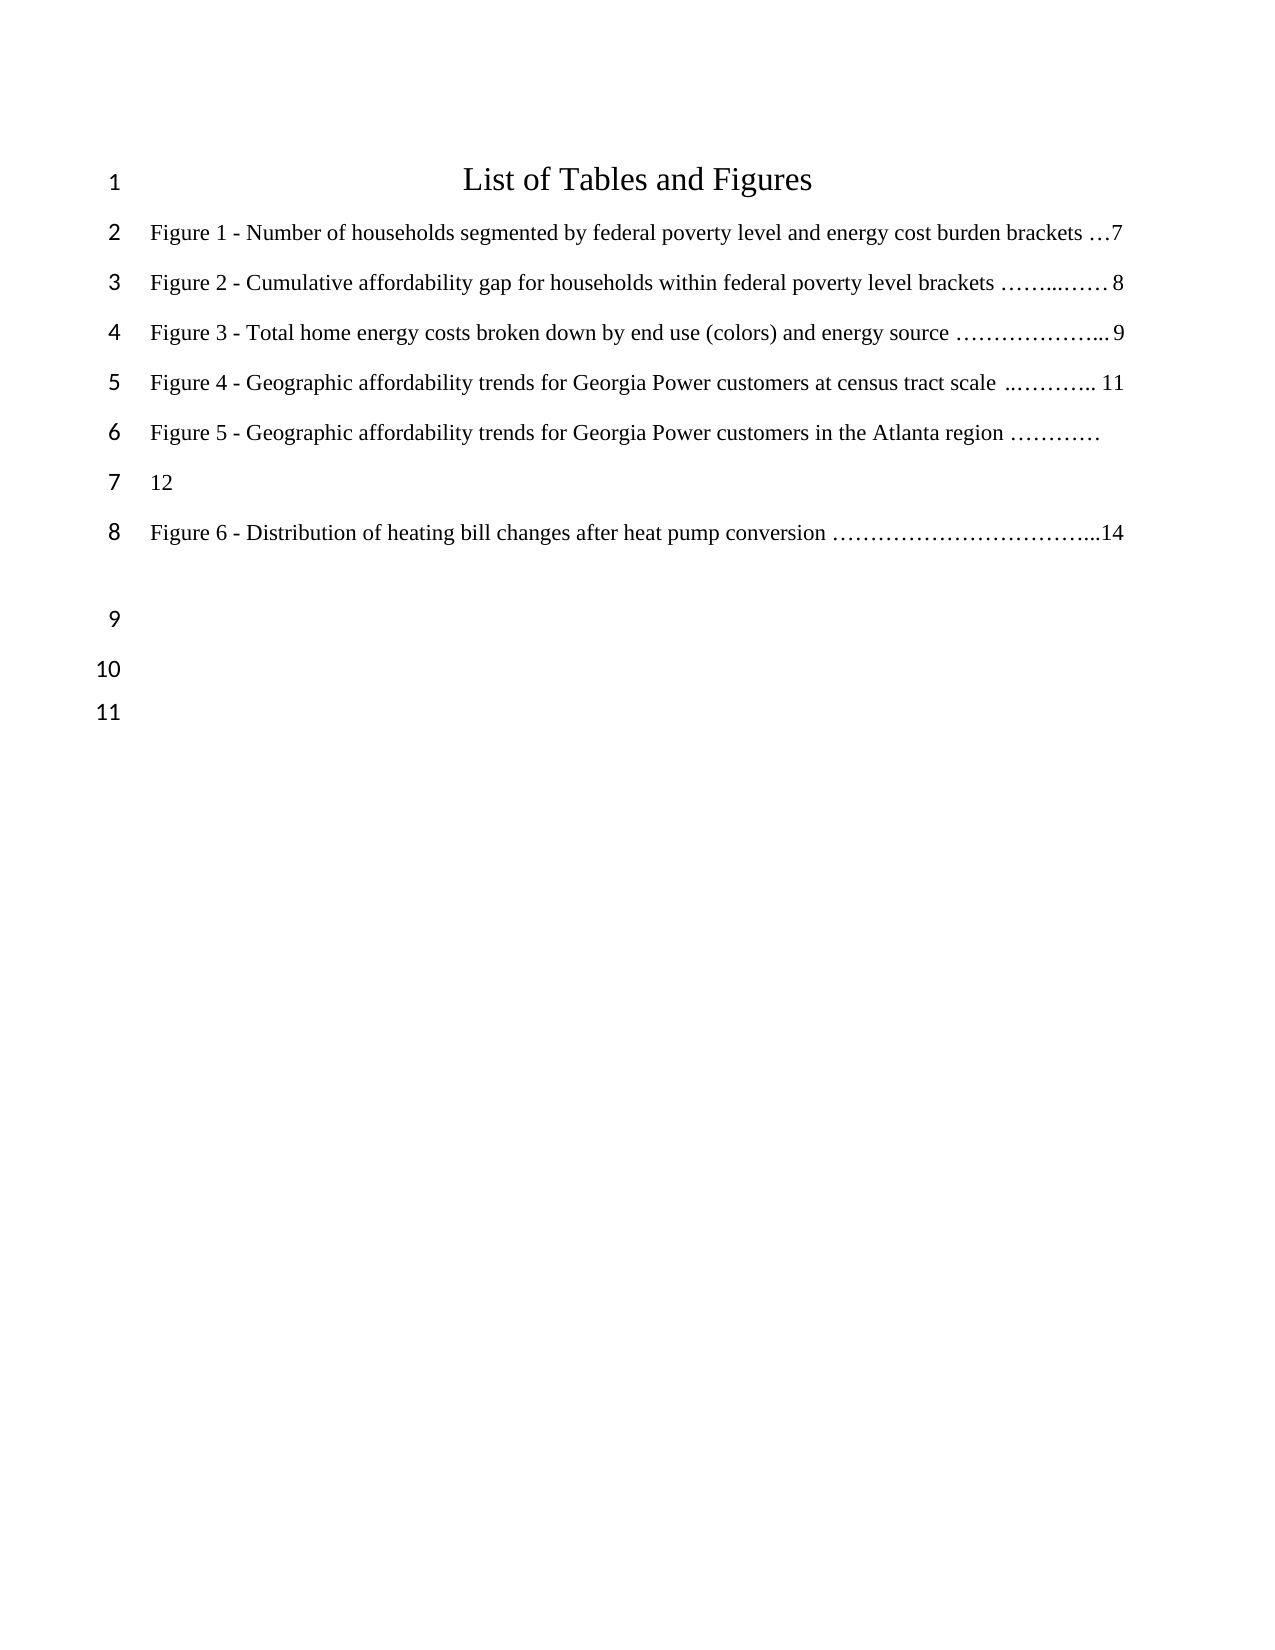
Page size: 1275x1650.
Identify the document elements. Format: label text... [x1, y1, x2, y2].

text Figure 4 - Geographic affordability trends for Georgia Power customers at census tract scale ..……….. 11 [150, 350, 1125, 400]
text Figure 5 - Geographic affordability trends for Georgia Power customers in the Atlanta region …………12 [150, 400, 1125, 500]
text Figure 1 - Number of households segmented by federal poverty level and energy cost burden brackets …7 [150, 200, 1125, 250]
text Figure 2 - Cumulative affordability gap for households within federal poverty level brackets ……...…… 8 [150, 250, 1125, 300]
text Figure 6 - Distribution of heating bill changes after heat pump conversion ……………………………...14 [150, 500, 1125, 550]
text List of Tables and Figures [150, 150, 1125, 200]
text Figure 3 - Total home energy costs broken down by end use (colors) and energy source ………………... 9 [150, 300, 1125, 350]
